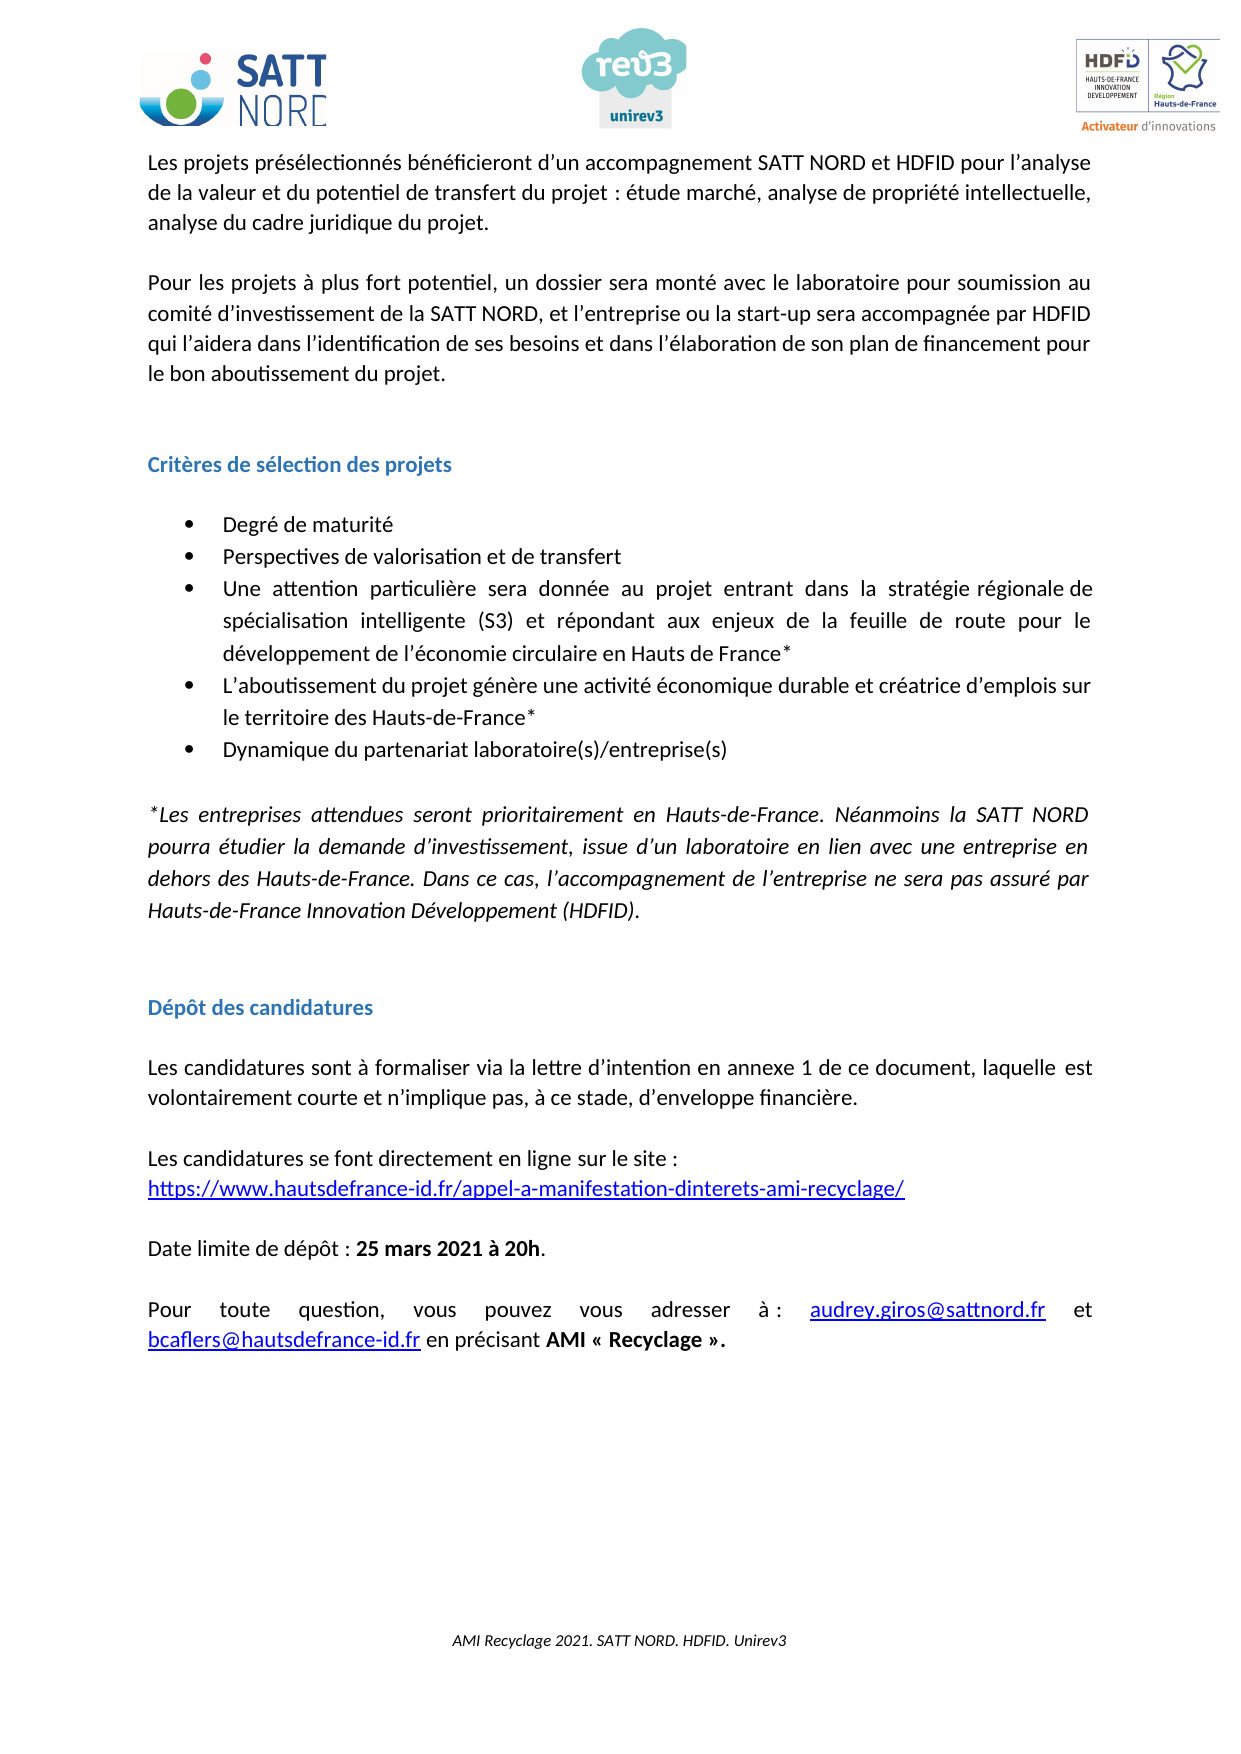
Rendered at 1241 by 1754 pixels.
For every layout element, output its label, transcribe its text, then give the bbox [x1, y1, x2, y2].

picture [580, 28, 687, 148]
list Dynamique du partenariat laboratoire(s)/entreprise(s) [185, 735, 1093, 763]
text Pour les projets à plus fort potentiel, un dossier sera monté avec le laboratoire pour soumission au comité d’investissement de la SATT NORD, et l’entreprise ou la start-up sera accompagnée par HDFID qui l’aidera dans l’identification de ses besoins et dans l’élaboration de son plan de financement pour le bon aboutissement du projet. [148, 268, 1093, 387]
text Pour toute question, vous pouvez vous adresser à : audrey.giros@sattnord.fr et bcaflers@hautsdefrance-id.fr en précisant AMI « Recyclage ». [148, 1295, 1093, 1353]
text Les candidatures sont à formaliser via la lettre d’intention en annexe 1 de ce document, laquelle est volontairement courte et n’implique pas, à ce stade, d’enveloppe financière. [148, 1053, 1093, 1112]
list L’aboutissement du projet génère une activité économique durable et créatrice d’emplois sur le territoire des Hauts-de-France* [185, 671, 1093, 731]
picture [1076, 28, 1220, 139]
text Les candidatures se font directement en ligne sur le site : [148, 1144, 1093, 1172]
text https://www.hautsdefrance-id.fr/appel-a-manifestation-dinterets-ami-recyclage/ [148, 1174, 1093, 1202]
text *Les entreprises attendues seront prioritairement en Hauts-de-France. Néanmoins la SATT NORD pourra étudier la demande d’investissement, issue d’un laboratoire en lien avec une entreprise en dehors des Hauts-de-France. Dans ce cas, l’accompagnement de l’entreprise ne sera pas assuré par Hauts-de-France Innovation Développement (HDFID). [148, 800, 1093, 924]
list Degré de maturité [185, 510, 1093, 538]
list Une attention particulière sera donnée au projet entrant dans la stratégie régionale de spécialisation intelligente (S3) et répondant aux enjeux de la feuille de route pour le développement de l’économie circulaire en Hauts de France* [185, 574, 1093, 667]
text Critères de sélection des projets [148, 450, 1093, 478]
text Dépôt des candidatures [148, 993, 1093, 1021]
list Perspectives de valorisation et de transfert [185, 542, 1093, 570]
text Les projets présélectionnés bénéficieront d’un accompagnement SATT NORD et HDFID pour l’analyse de la valeur et du potentiel de transfert du projet : étude marché, analyse de propriété intellectuelle, analyse du cadre juridique du projet. [148, 148, 1093, 236]
picture [138, 53, 326, 125]
text Date limite de dépôt : 25 mars 2021 à 20h. [148, 1234, 1093, 1263]
